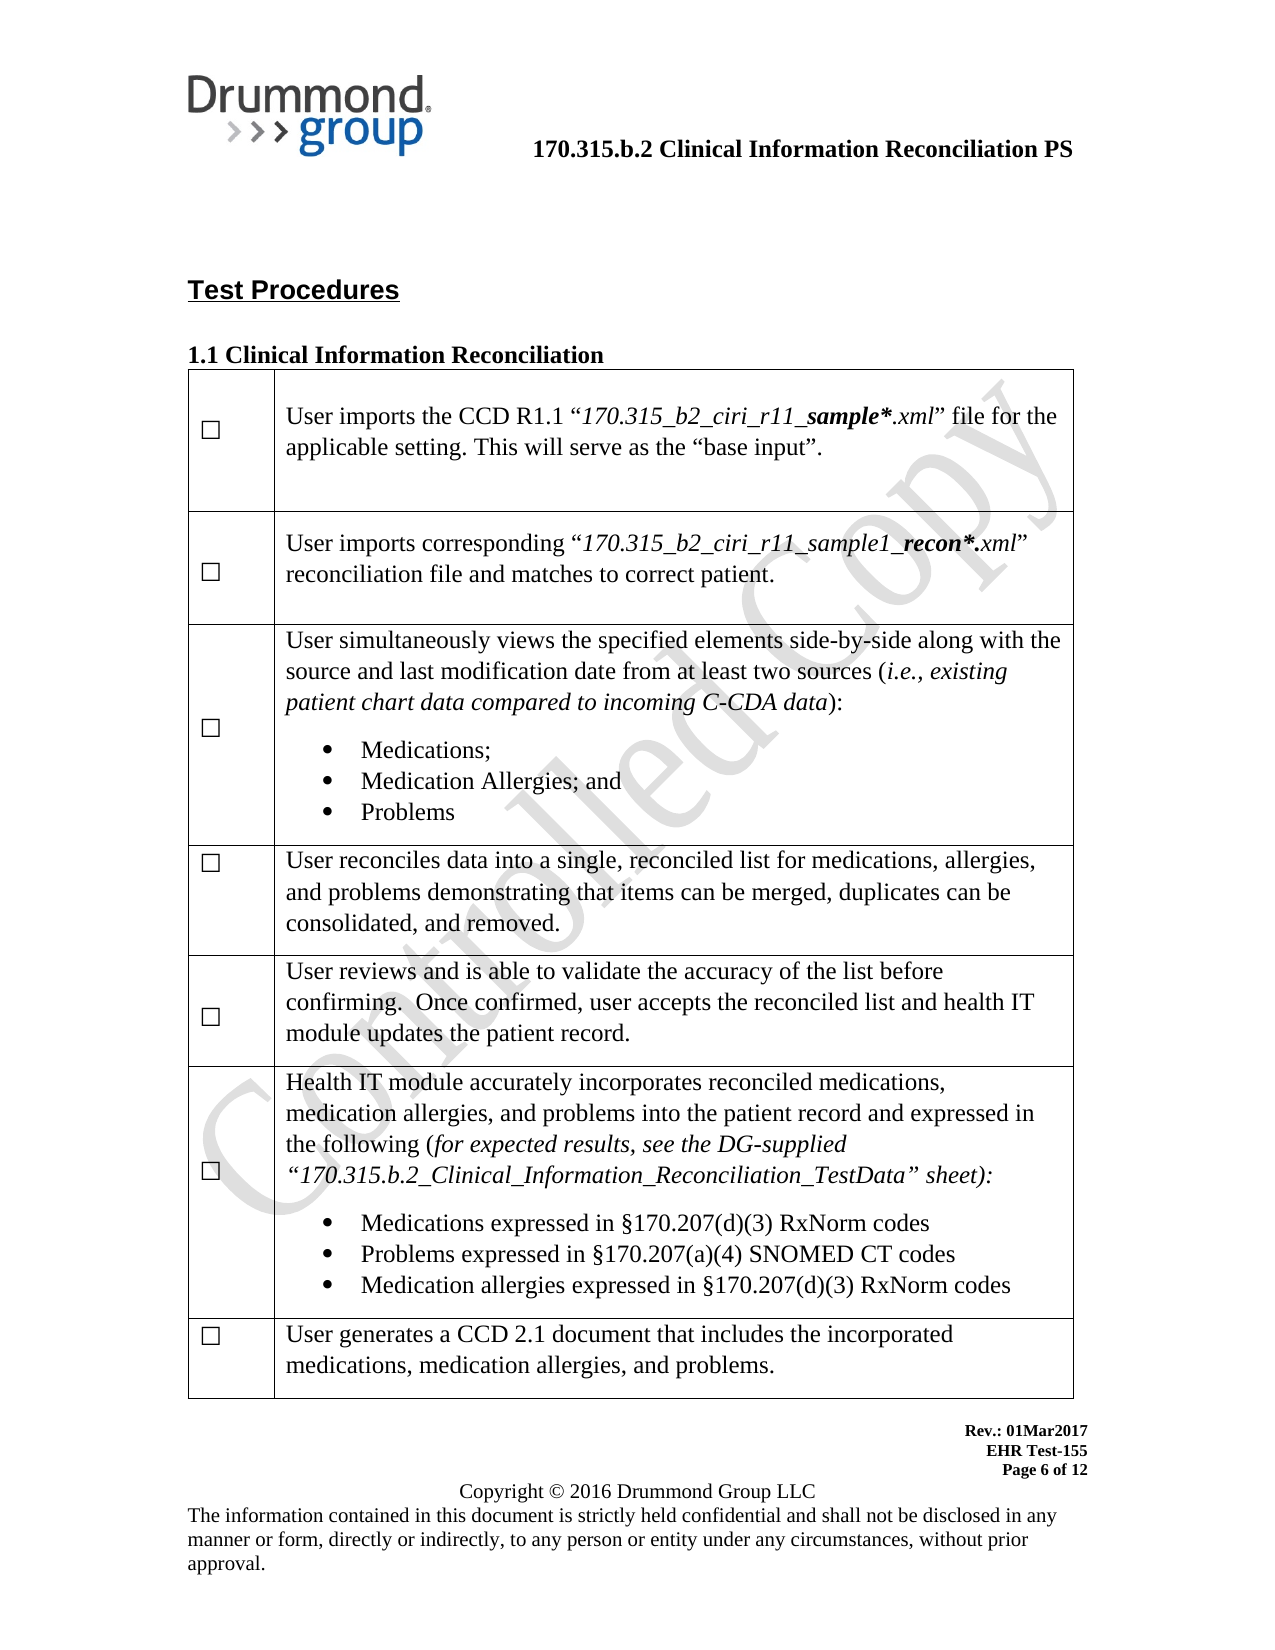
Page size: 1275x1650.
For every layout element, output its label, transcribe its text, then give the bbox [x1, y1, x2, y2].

table_cell User imports corresponding “170.315_b2_ciri_r11_sample1_recon*.xml” reconciliation file and matches to correct patient. [275, 512, 1073, 624]
table_cell Health IT module accurately incorporates reconciled medications, medication allergies, and problems into the patient record and expressed in the following (for expected results, see the DG-supplied “170.315.b.2_Clinical_Information_Reconciliation_TestData” sheet): Medications expressed in §170.207(d)(3) RxNorm codes Problems expressed in §170.207(a)(4) SNOMED CT codes Medication allergies expressed in §170.207(d)(3) RxNorm codes [275, 1067, 1073, 1318]
table_cell [189, 1067, 274, 1318]
table_header User imports the CCD R1.1 “170.315_b2_ciri_r11_sample*.xml” file for the applicable setting. This will serve as the “base input”. [275, 370, 1073, 511]
table_cell User reviews and is able to validate the accuracy of the list before confirming. Once confirmed, user accepts the reconciled list and health IT module updates the patient record. [275, 956, 1073, 1066]
picture [187, 75, 433, 157]
table_cell [189, 625, 274, 844]
table_cell User generates a CCD 2.1 document that includes the incorporated medications, medication allergies, and problems. [275, 1319, 1073, 1398]
text 1.1 Clinical Information Reconciliation [187, 340, 1087, 369]
table_cell [189, 512, 274, 624]
table_header [189, 370, 274, 511]
table_cell [189, 956, 274, 1066]
table_cell User simultaneously views the specified elements side-by-side along with the source and last modification date from at least two sources (i.e., existing patient chart data compared to incoming C-CDA data): Medications; Medication Allergies; and Problems [275, 625, 1073, 844]
table_cell User reconciles data into a single, reconciled list for medications, allergies, and problems demonstrating that items can be merged, duplicates can be consolidated, and removed. [275, 846, 1073, 955]
subtitle Test Procedures [187, 274, 1087, 305]
